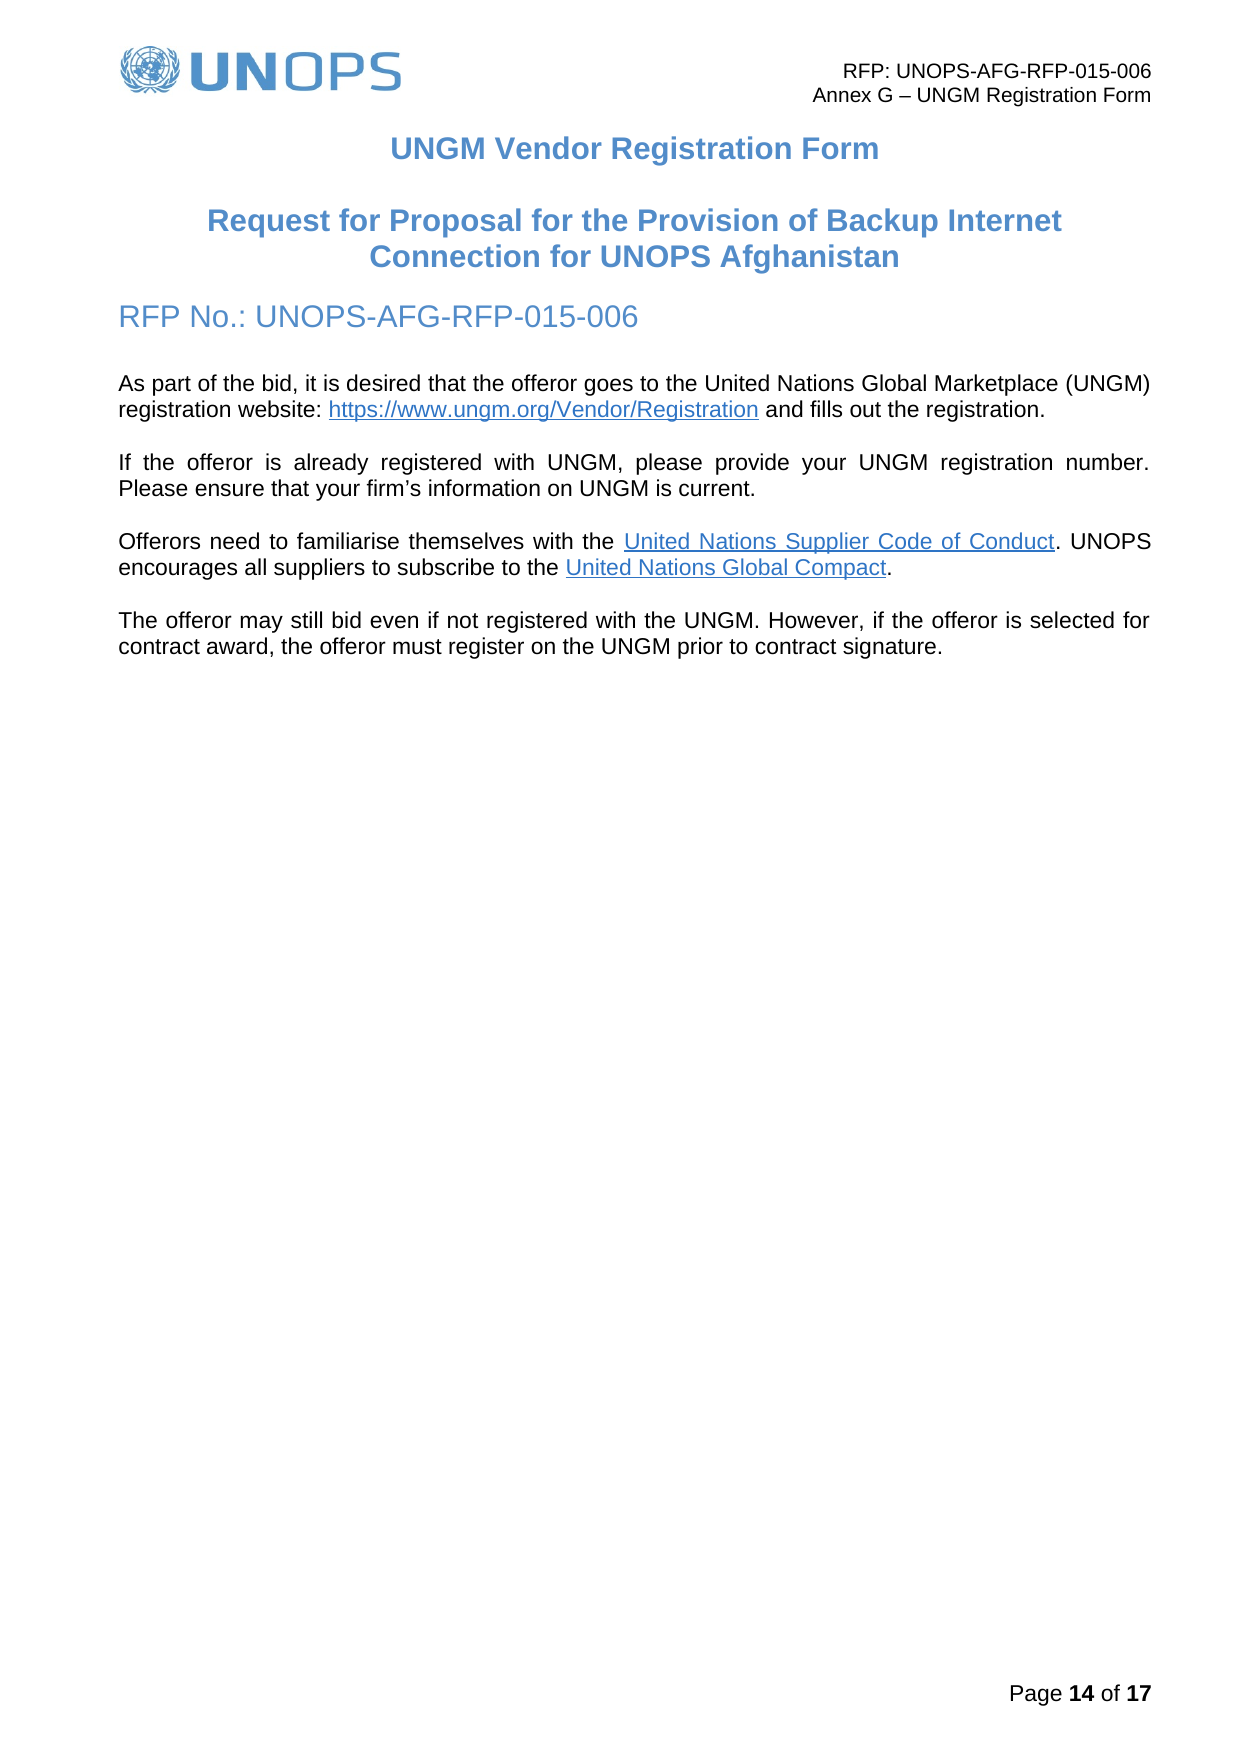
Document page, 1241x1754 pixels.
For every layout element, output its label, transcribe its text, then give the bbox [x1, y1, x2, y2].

subtitle RFP No.: UNOPS-AFG-RFP-015-006 [118, 298, 1152, 333]
picture [118, 46, 401, 97]
subtitle The offeror may still bid even if not registered with the UNGM. However, if the offeror is selected for contract award, the offeror must register on the UNGM prior to contract signature. [118, 607, 1152, 659]
subtitle UNGM Vendor Registration Form [118, 130, 1152, 166]
text Request for Proposal for the Provision of Backup Internet Connection for UNOPS Afghanistan [118, 202, 1152, 274]
text As part of the bid, it is desired that the offeror goes to the United Nations Global Marketplace (UNGM) registration website: https://www.ungm.org/Vendor/Registration and fills out the registration. [118, 369, 1152, 422]
text Offerors need to familiarise themselves with the United Nations Supplier Code of Conduct. UNOPS encourages all suppliers to subscribe to the United Nations Global Compact. [118, 528, 1152, 580]
text If the offeror is already registered with UNGM, please provide your UNGM registration number. Please ensure that your firm’s information on UNGM is current. [118, 448, 1152, 501]
